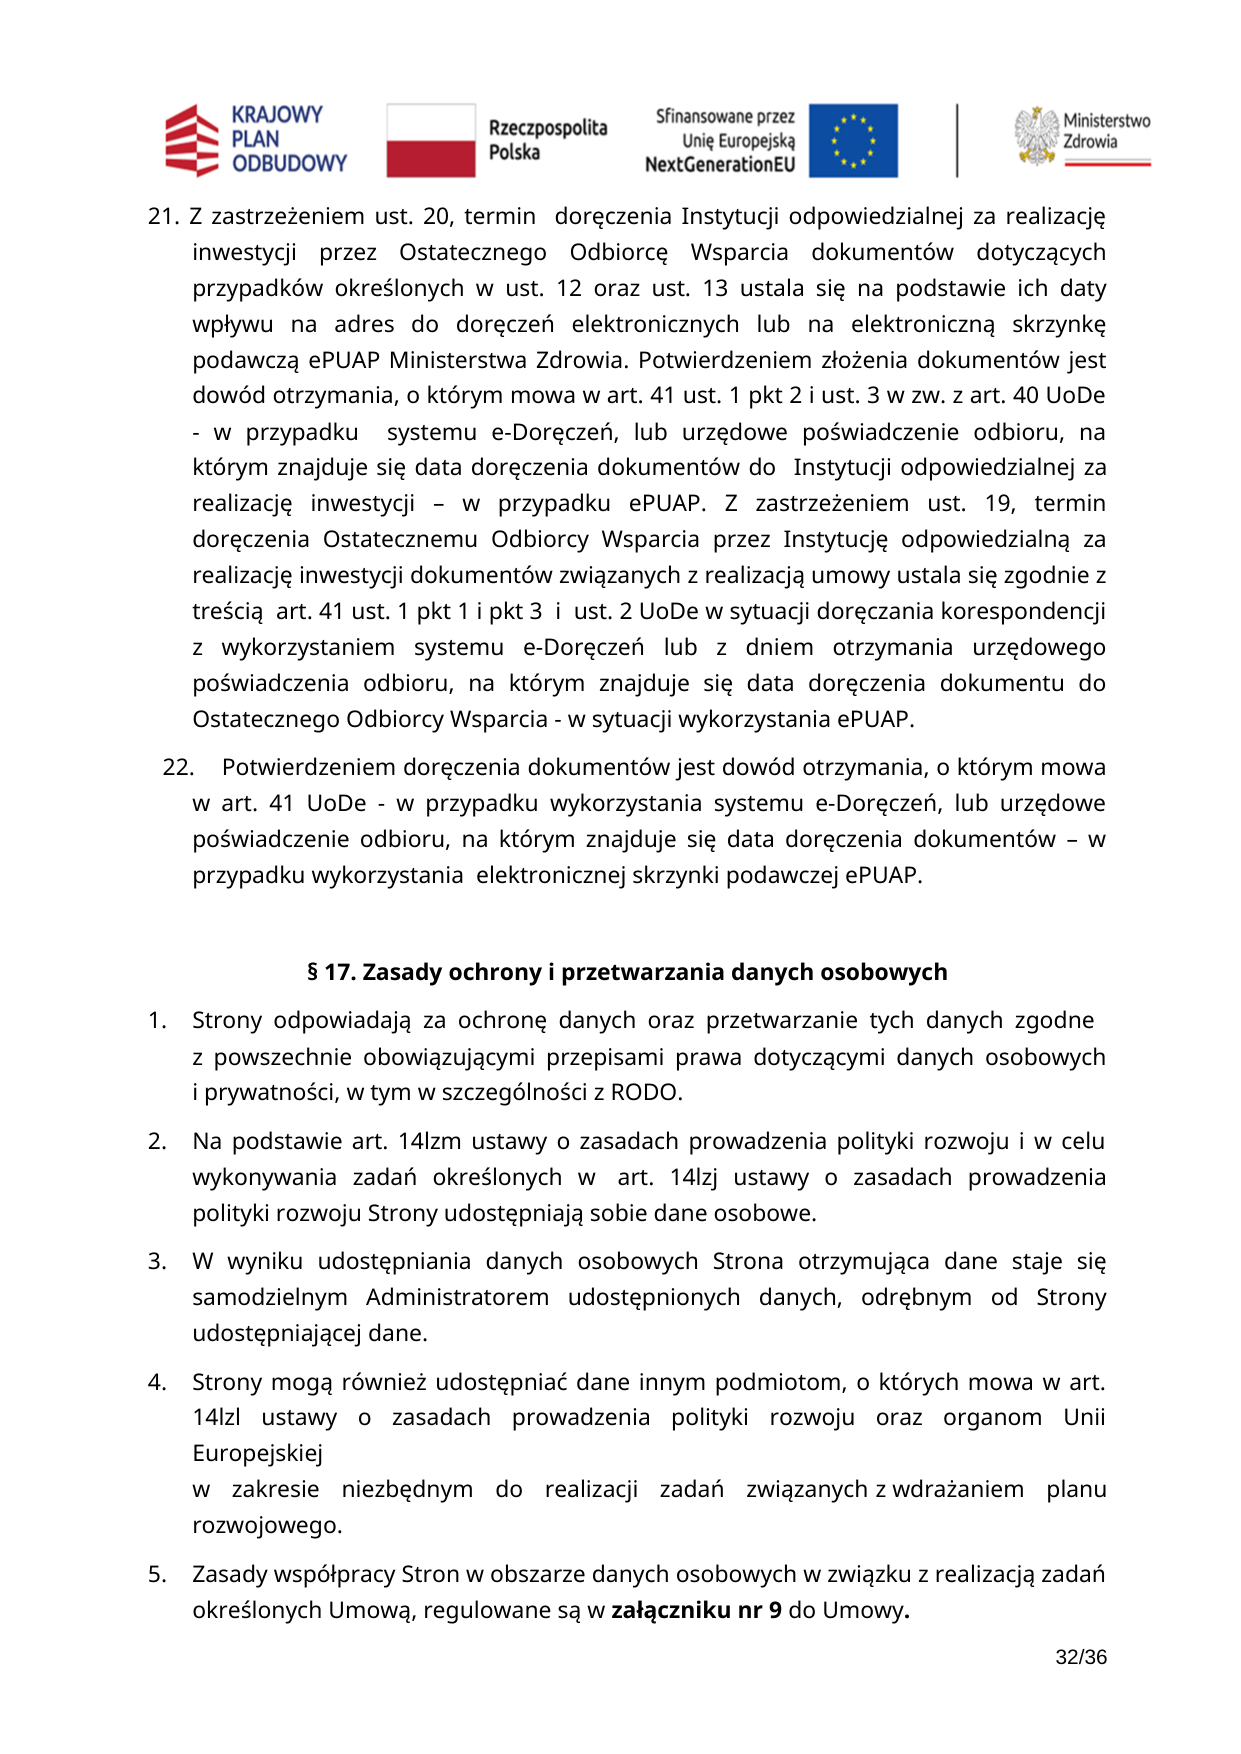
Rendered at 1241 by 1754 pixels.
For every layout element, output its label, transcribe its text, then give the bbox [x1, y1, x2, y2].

list W wyniku udostępniania danych osobowych Strona otrzymująca dane staje się samodzielnym Administratorem udostępnionych danych, odrębnym od Strony udostępniającej dane. [148, 1245, 1107, 1348]
list Na podstawie art. 14lzm ustawy o zasadach prowadzenia polityki rozwoju i w celu wykonywania zadań określonych w art. 14lzj ustawy o zasadach prowadzenia polityki rozwoju Strony udostępniają sobie dane osobowe. [148, 1125, 1107, 1228]
list Strony mogą również udostępniać dane innym podmiotom, o których mowa w art. 14lzl ustawy o zasadach prowadzenia polityki rozwoju oraz organom Unii Europejskiej w zakresie niezbędnym do realizacji zadań związanych z wdrażaniem planu rozwojowego. [148, 1365, 1107, 1540]
text 21. Z zastrzeżeniem ust. 20, termin doręczenia Instytucji odpowiedzialnej za realizację inwestycji przez Ostatecznego Odbiorcę Wsparcia dokumentów dotyczących przypadków określonych w ust. 12 oraz ust. 13 ustala się na podstawie ich daty wpływu na adres do doręczeń elektronicznych lub na elektroniczną skrzynkę podawczą ePUAP Ministerstwa Zdrowia. Potwierdzeniem złożenia dokumentów jest dowód otrzymania, o którym mowa w art. 41 ust. 1 pkt 2 i ust. 3 w zw. z art. 40 UoDe - w przypadku systemu e-Doręczeń, lub urzędowe poświadczenie odbioru, na którym znajduje się data doręczenia dokumentów do Instytucji odpowiedzialnej za realizację inwestycji – w przypadku ePUAP. Z zastrzeżeniem ust. 19, termin doręczenia Ostatecznemu Odbiorcy Wsparcia przez Instytucję odpowiedzialną za realizację inwestycji dokumentów związanych z realizacją umowy ustala się zgodnie z treścią art. 41 ust. 1 pkt 1 i pkt 3 i ust. 2 UoDe w sytuacji doręczania korespondencji z wykorzystaniem systemu e-Doręczeń lub z dniem otrzymania urzędowego poświadczenia odbioru, na którym znajduje się data doręczenia dokumentu do Ostatecznego Odbiorcy Wsparcia - w sytuacji wykorzystania ePUAP. [148, 200, 1107, 734]
picture [147, 73, 1172, 200]
list Strony odpowiadają za ochronę danych oraz przetwarzanie tych danych zgodne z powszechnie obowiązującymi przepisami prawa dotyczącymi danych osobowych i prywatności, w tym w szczególności z RODO. [148, 1004, 1107, 1108]
list Potwierdzeniem doręczenia dokumentów jest dowód otrzymania, o którym mowa w art. 41 UoDe - w przypadku wykorzystania systemu e-Doręczeń, lub urzędowe poświadczenie odbioru, na którym znajduje się data doręczenia dokumentów – w przypadku wykorzystania elektronicznej skrzynki podawczej ePUAP. [162, 751, 1107, 890]
list Zasady współpracy Stron w obszarze danych osobowych w związku z realizacją zadań określonych Umową, regulowane są w załączniku nr 9 do Umowy. [148, 1558, 1107, 1625]
text § 17. Zasady ochrony i przetwarzania danych osobowych [148, 956, 1107, 987]
